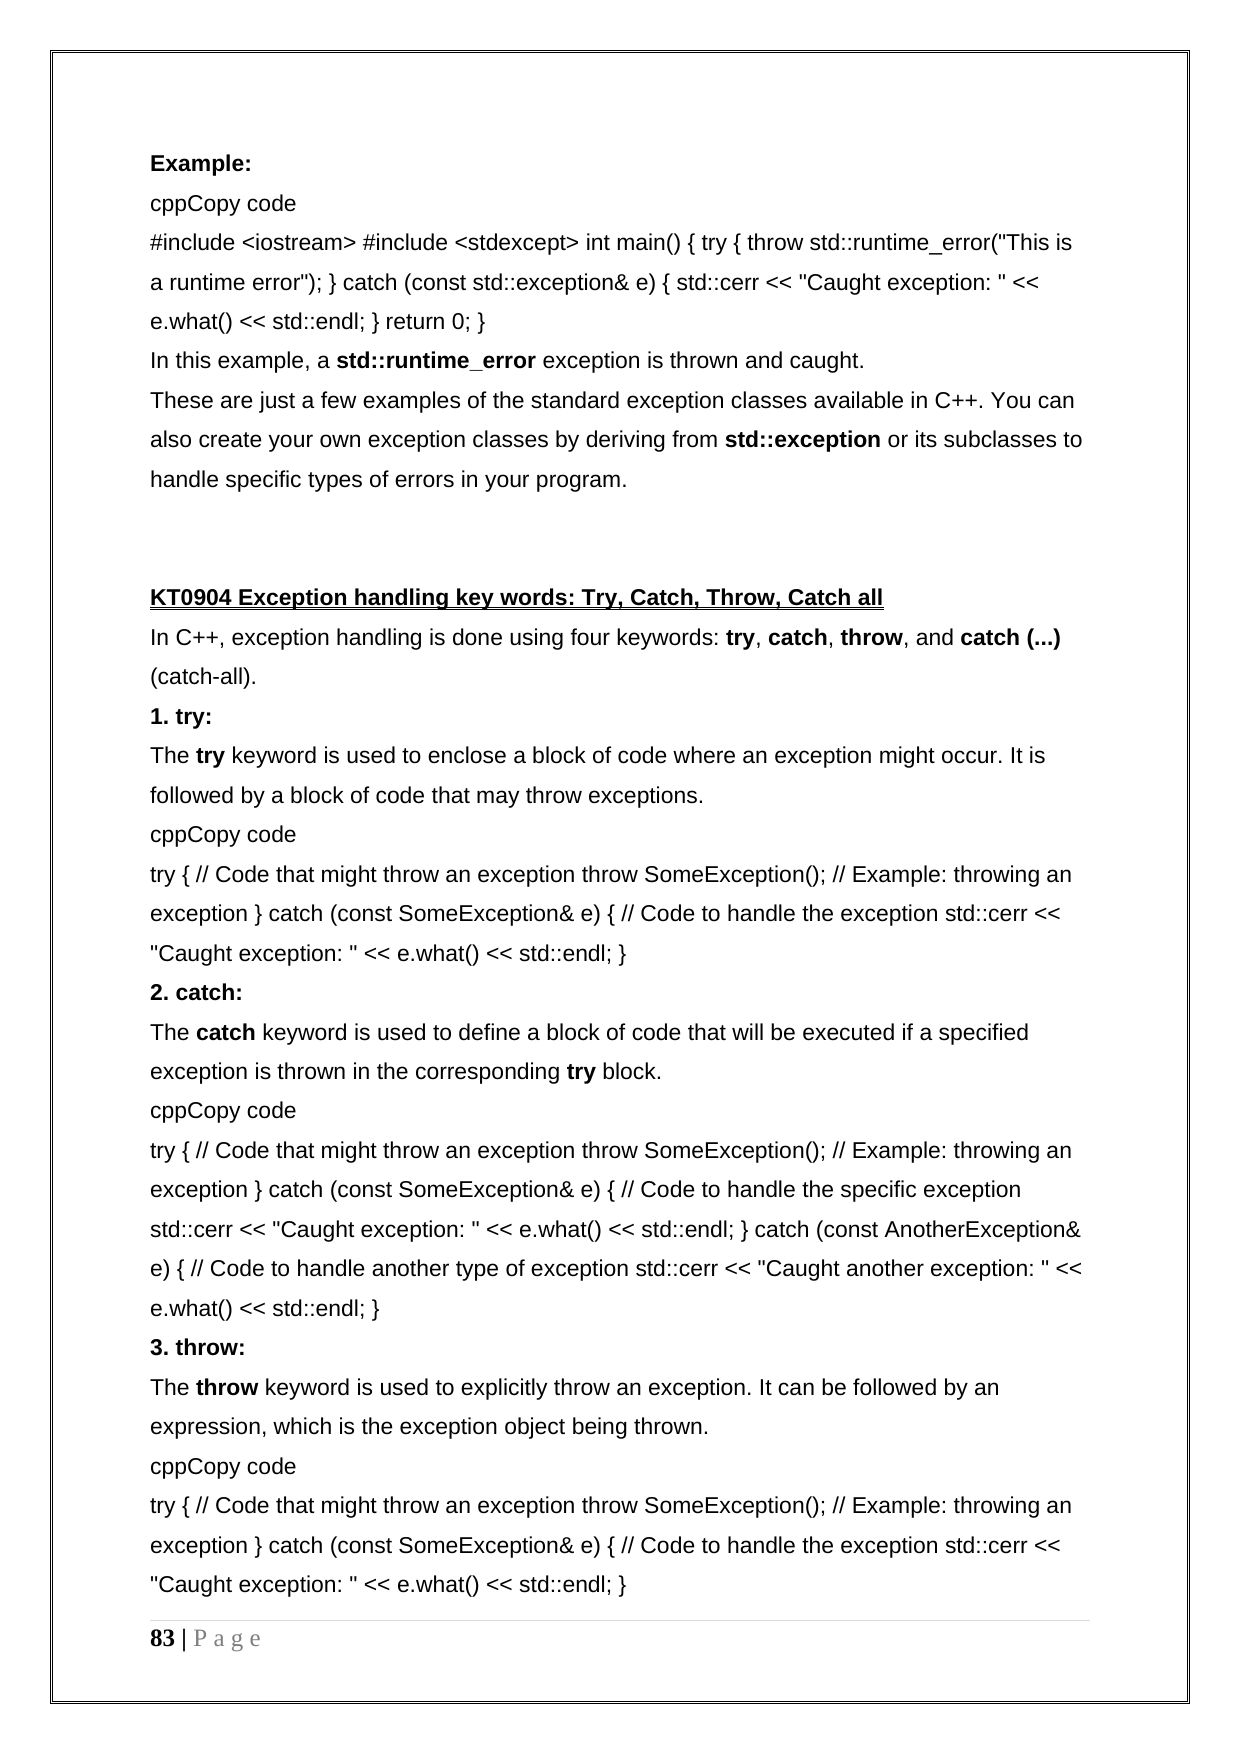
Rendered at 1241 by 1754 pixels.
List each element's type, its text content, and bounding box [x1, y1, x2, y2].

text In C++, exception handling is done using four keywords: try, catch, throw, and catch (...) (catch-all). [150, 624, 1090, 689]
text In this example, a std::runtime_error exception is thrown and caught. [150, 347, 1090, 374]
text try { // Code that might throw an exception throw SomeException(); // Example: throwing an exception } catch (const SomeException& e) { // Code to handle the specific exception std::cerr << "Caught exception: " << e.what() << std::endl; } catch (const AnotherException& e) { // Code to handle another type of exception std::cerr << "Caught another exception: " << e.what() << std::endl; } [150, 1137, 1090, 1321]
text 3. throw: [150, 1334, 1090, 1361]
text These are just a few examples of the standard exception classes available in C++. You can also create your own exception classes by deriving from std::exception or its subclasses to handle specific types of errors in your program. [150, 387, 1090, 492]
text The catch keyword is used to define a block of code that will be executed if a specified exception is thrown in the corresponding try block. [150, 1018, 1090, 1084]
text The throw keyword is used to explicitly throw an exception. It can be followed by an expression, which is the exception object being thrown. [150, 1374, 1090, 1440]
text cppCopy code [150, 821, 1090, 847]
text The try keyword is used to enclose a block of code where an exception might occur. It is followed by a block of code that may throw exceptions. [150, 742, 1090, 808]
text try { // Code that might throw an exception throw SomeException(); // Example: throwing an exception } catch (const SomeException& e) { // Code to handle the exception std::cerr << "Caught exception: " << e.what() << std::endl; } [150, 1492, 1090, 1598]
text cppCopy code [150, 1453, 1090, 1479]
text #include <iostream> #include <stdexcept> int main() { try { throw std::runtime_error("This is a runtime error"); } catch (const std::exception& e) { std::cerr << "Caught exception: " << e.what() << std::endl; } return 0; } [150, 229, 1090, 334]
text KT0904 Exception handling key words: Try, Catch, Throw, Catch all [150, 584, 1090, 611]
text 2. catch: [150, 979, 1090, 1005]
text cppCopy code [150, 1097, 1090, 1124]
text 1. try: [150, 703, 1090, 729]
text Example: [150, 150, 1090, 176]
text cppCopy code [150, 189, 1090, 216]
text try { // Code that might throw an exception throw SomeException(); // Example: throwing an exception } catch (const SomeException& e) { // Code to handle the exception std::cerr << "Caught exception: " << e.what() << std::endl; } [150, 861, 1090, 966]
